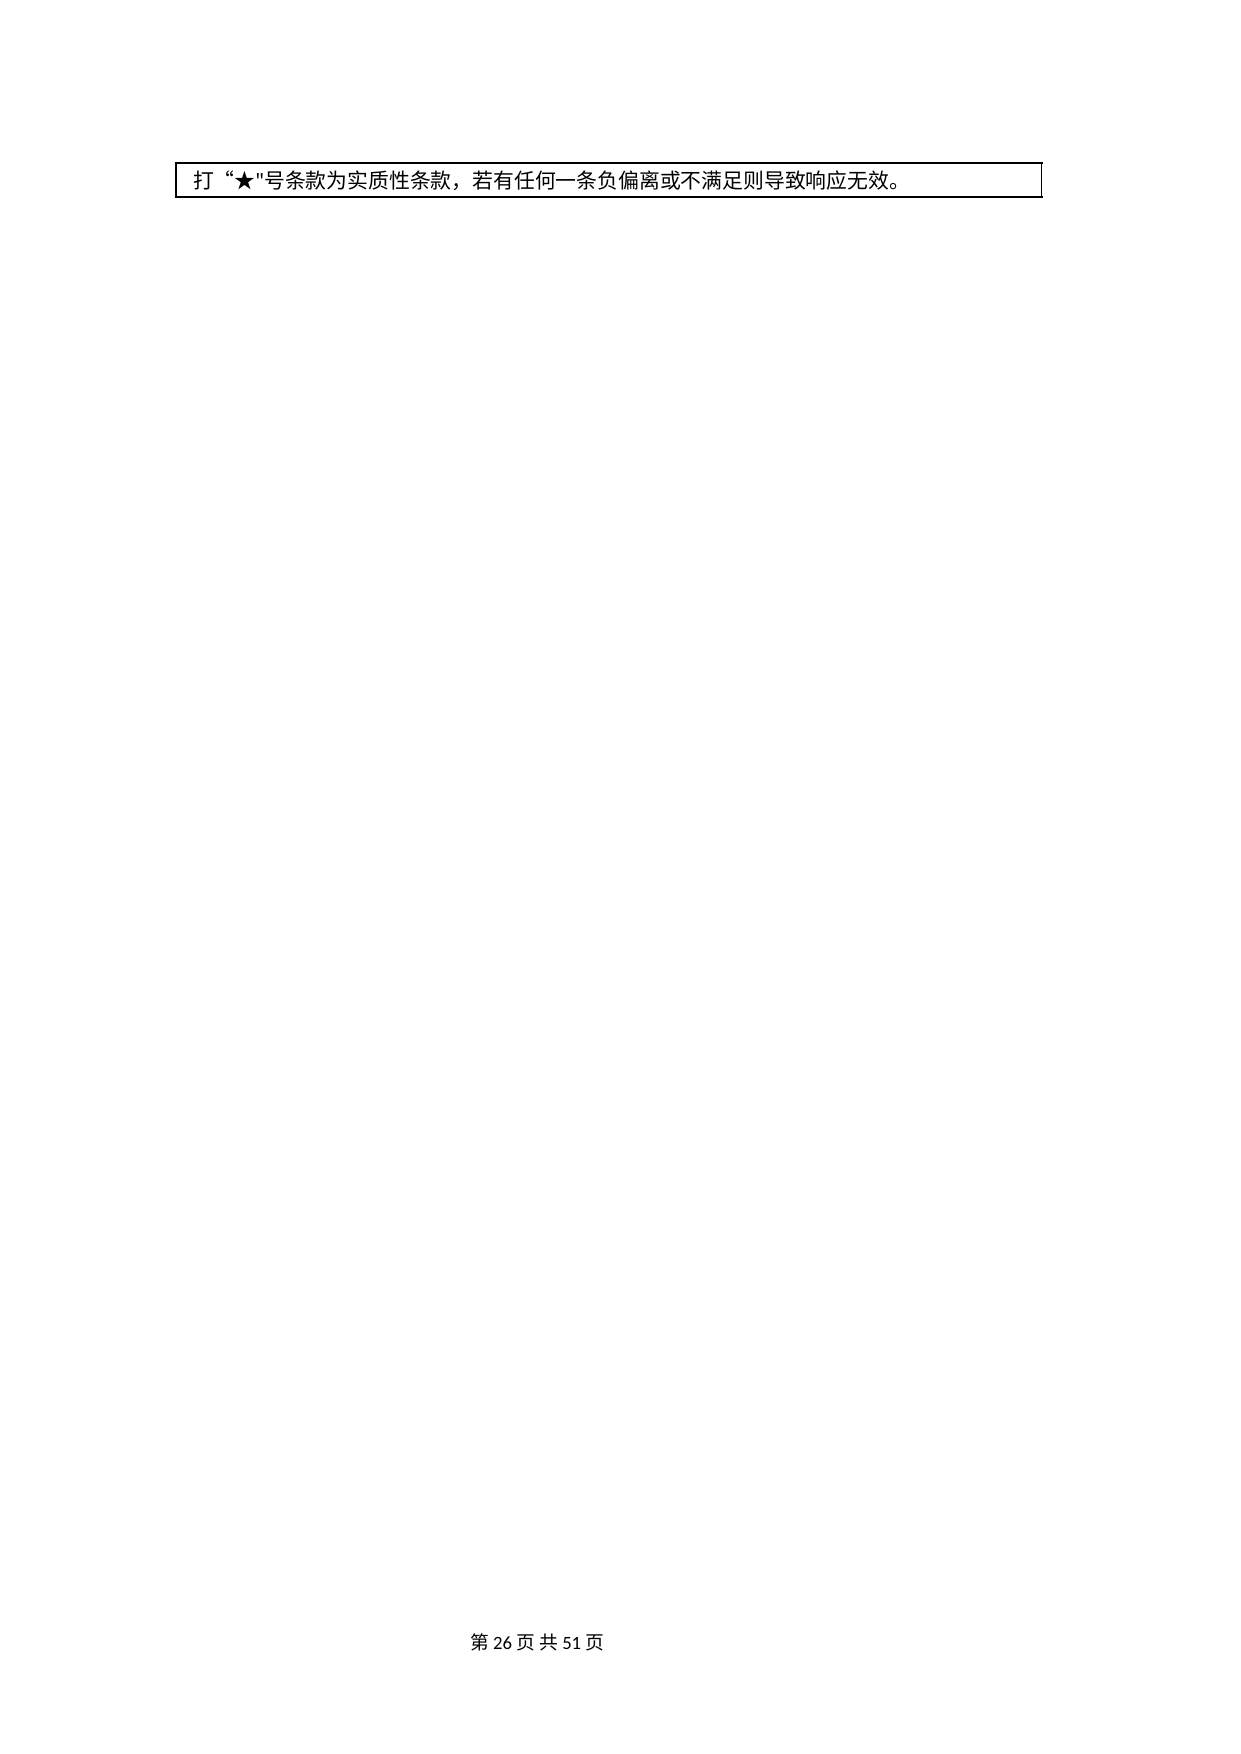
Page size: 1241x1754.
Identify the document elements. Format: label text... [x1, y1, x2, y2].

table_cell 打“★"号条款为实质性条款，若有任何一条负偏离或不满足则导致响应无效。 [177, 164, 1041, 196]
